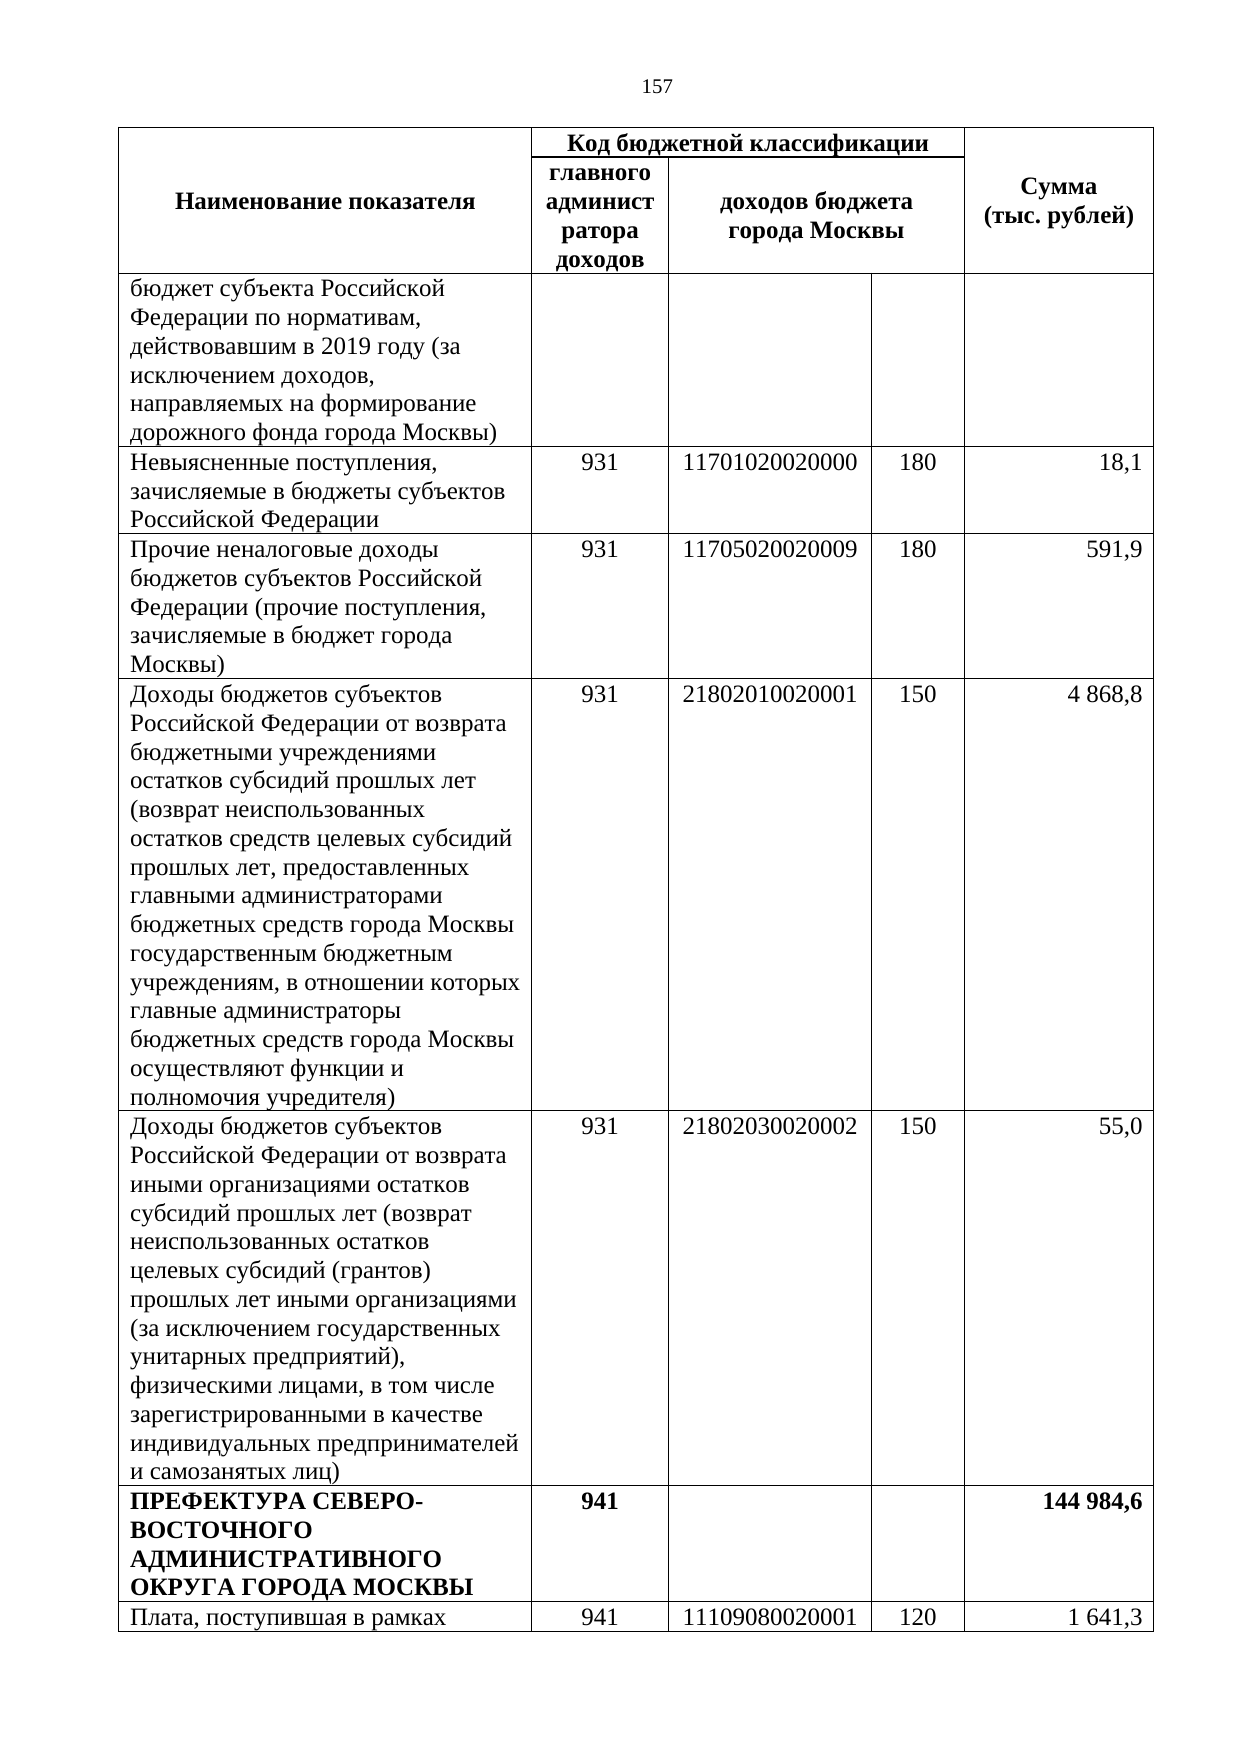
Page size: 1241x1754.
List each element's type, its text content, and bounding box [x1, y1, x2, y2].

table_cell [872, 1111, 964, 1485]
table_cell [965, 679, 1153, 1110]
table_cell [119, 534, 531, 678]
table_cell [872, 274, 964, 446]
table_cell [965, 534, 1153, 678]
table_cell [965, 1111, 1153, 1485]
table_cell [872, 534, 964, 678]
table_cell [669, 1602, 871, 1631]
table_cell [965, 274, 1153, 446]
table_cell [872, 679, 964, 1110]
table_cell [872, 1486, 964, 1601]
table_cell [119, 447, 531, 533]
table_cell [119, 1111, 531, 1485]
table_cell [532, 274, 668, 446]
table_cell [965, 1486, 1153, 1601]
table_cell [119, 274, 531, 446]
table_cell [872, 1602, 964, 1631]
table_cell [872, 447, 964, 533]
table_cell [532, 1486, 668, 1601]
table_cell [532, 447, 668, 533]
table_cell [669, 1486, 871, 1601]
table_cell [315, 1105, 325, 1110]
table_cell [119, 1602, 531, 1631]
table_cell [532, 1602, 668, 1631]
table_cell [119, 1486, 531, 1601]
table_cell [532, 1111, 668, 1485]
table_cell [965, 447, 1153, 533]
table_header Код бюджетной классификации [532, 128, 964, 156]
table_cell доходов бюджета города Москвы [669, 158, 964, 272]
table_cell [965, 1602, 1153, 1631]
table_header Наименование показателя [119, 128, 531, 272]
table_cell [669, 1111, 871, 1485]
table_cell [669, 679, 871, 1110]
table_cell главного администратора доходов [532, 158, 668, 272]
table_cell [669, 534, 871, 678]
table_header Сумма (тыс. рублей) [965, 128, 1153, 272]
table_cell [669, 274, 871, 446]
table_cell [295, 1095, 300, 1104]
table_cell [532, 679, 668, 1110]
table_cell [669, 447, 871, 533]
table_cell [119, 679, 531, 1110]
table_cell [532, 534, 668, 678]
